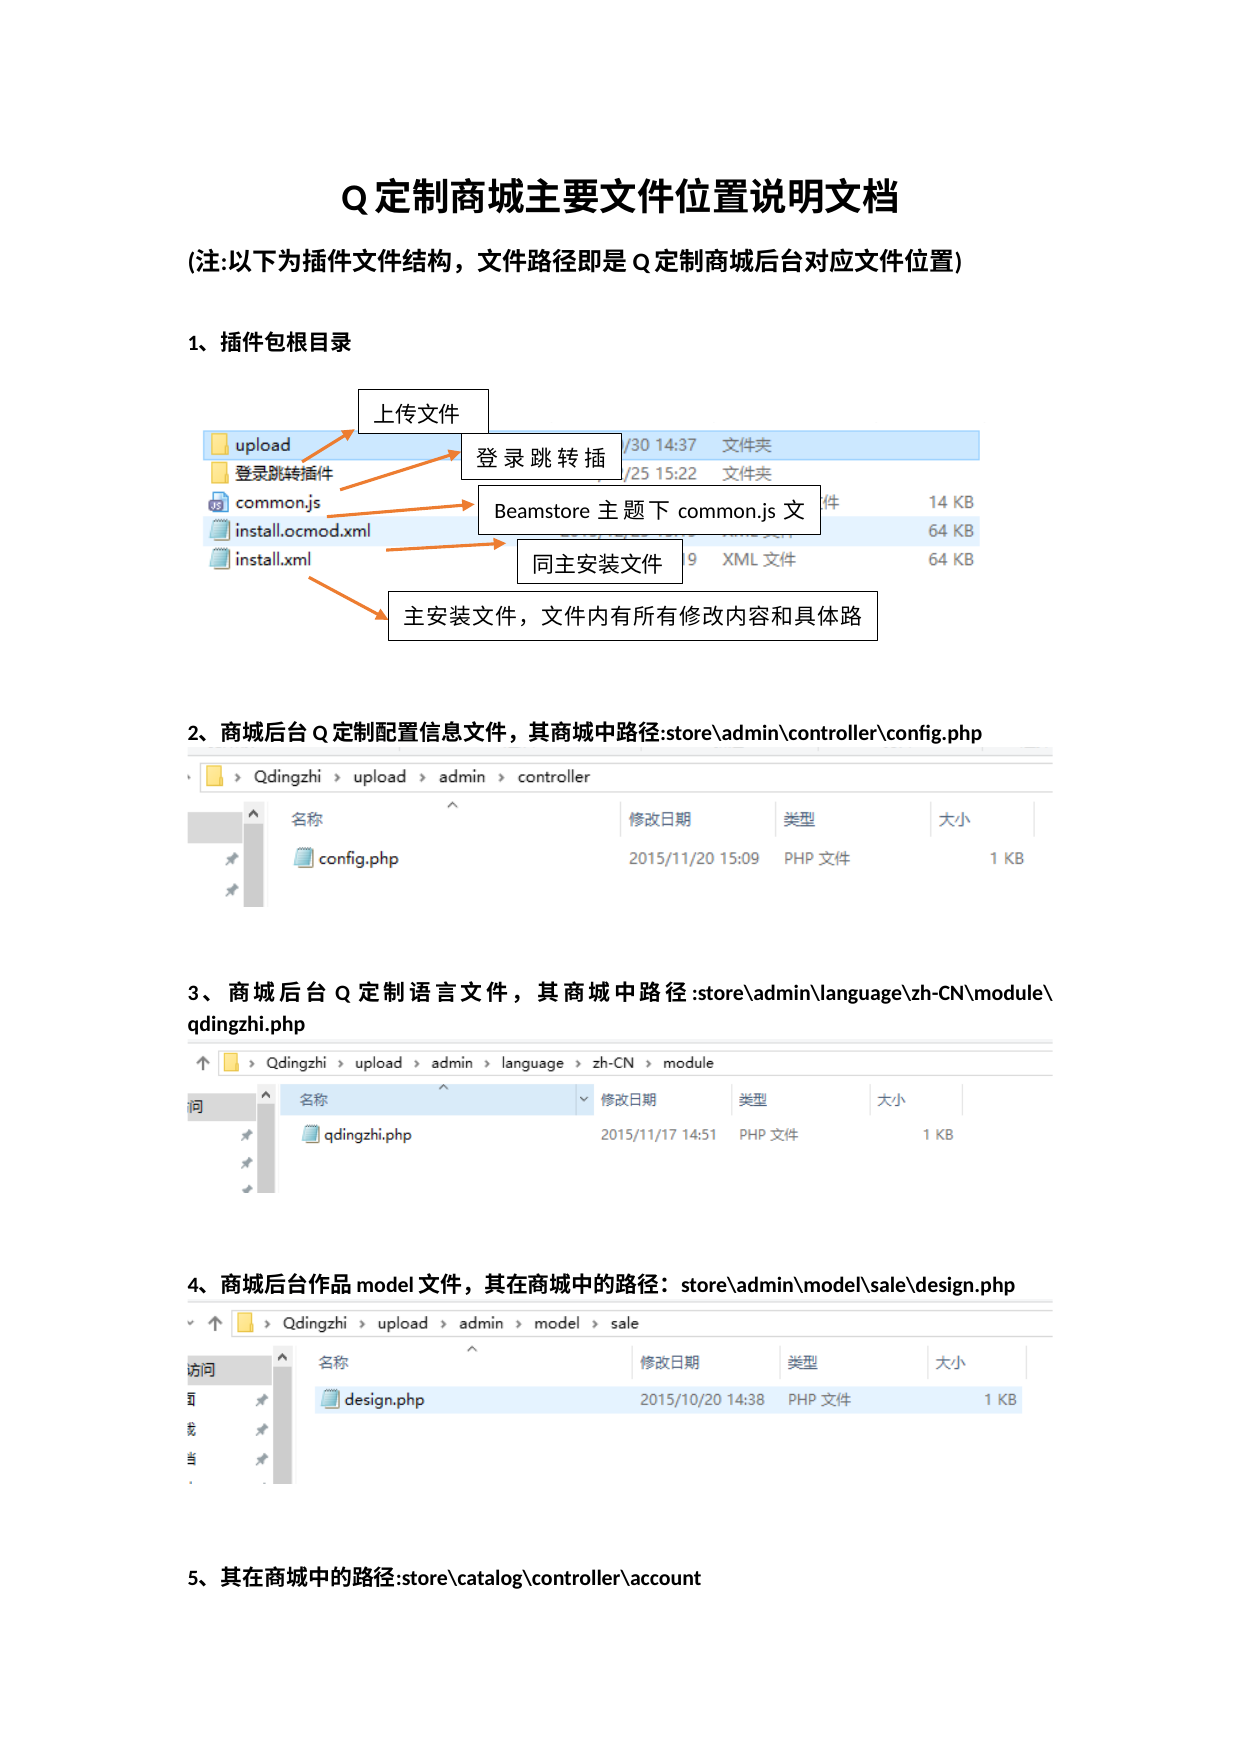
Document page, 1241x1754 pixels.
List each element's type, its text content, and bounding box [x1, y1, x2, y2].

text Q定制商城主要文件位置说明文档 [187, 162, 1053, 227]
picture [187, 1039, 1053, 1193]
text 4、商城后台作品model文件，其在商城中的路径：store\admin\model\sale\design.php [187, 1267, 1053, 1299]
text 1、插件包根目录 [187, 324, 1053, 357]
text (注:以下为插件文件结构，文件路径即是Q定制商城后台对应文件位置) [187, 227, 1053, 292]
text 2、商城后台Q定制配置信息文件，其商城中路径:store\admin\controller\config.php [187, 714, 1053, 747]
picture [187, 747, 1053, 907]
picture [187, 422, 1053, 620]
text 5、其在商城中的路径:store\catalog\controller\account [187, 1559, 1053, 1592]
text 3、商城后台Q定制语言文件，其商城中路径:store\admin\language\zh-CN\module\qdingzhi.php [187, 974, 1053, 1039]
picture [187, 1299, 1053, 1484]
